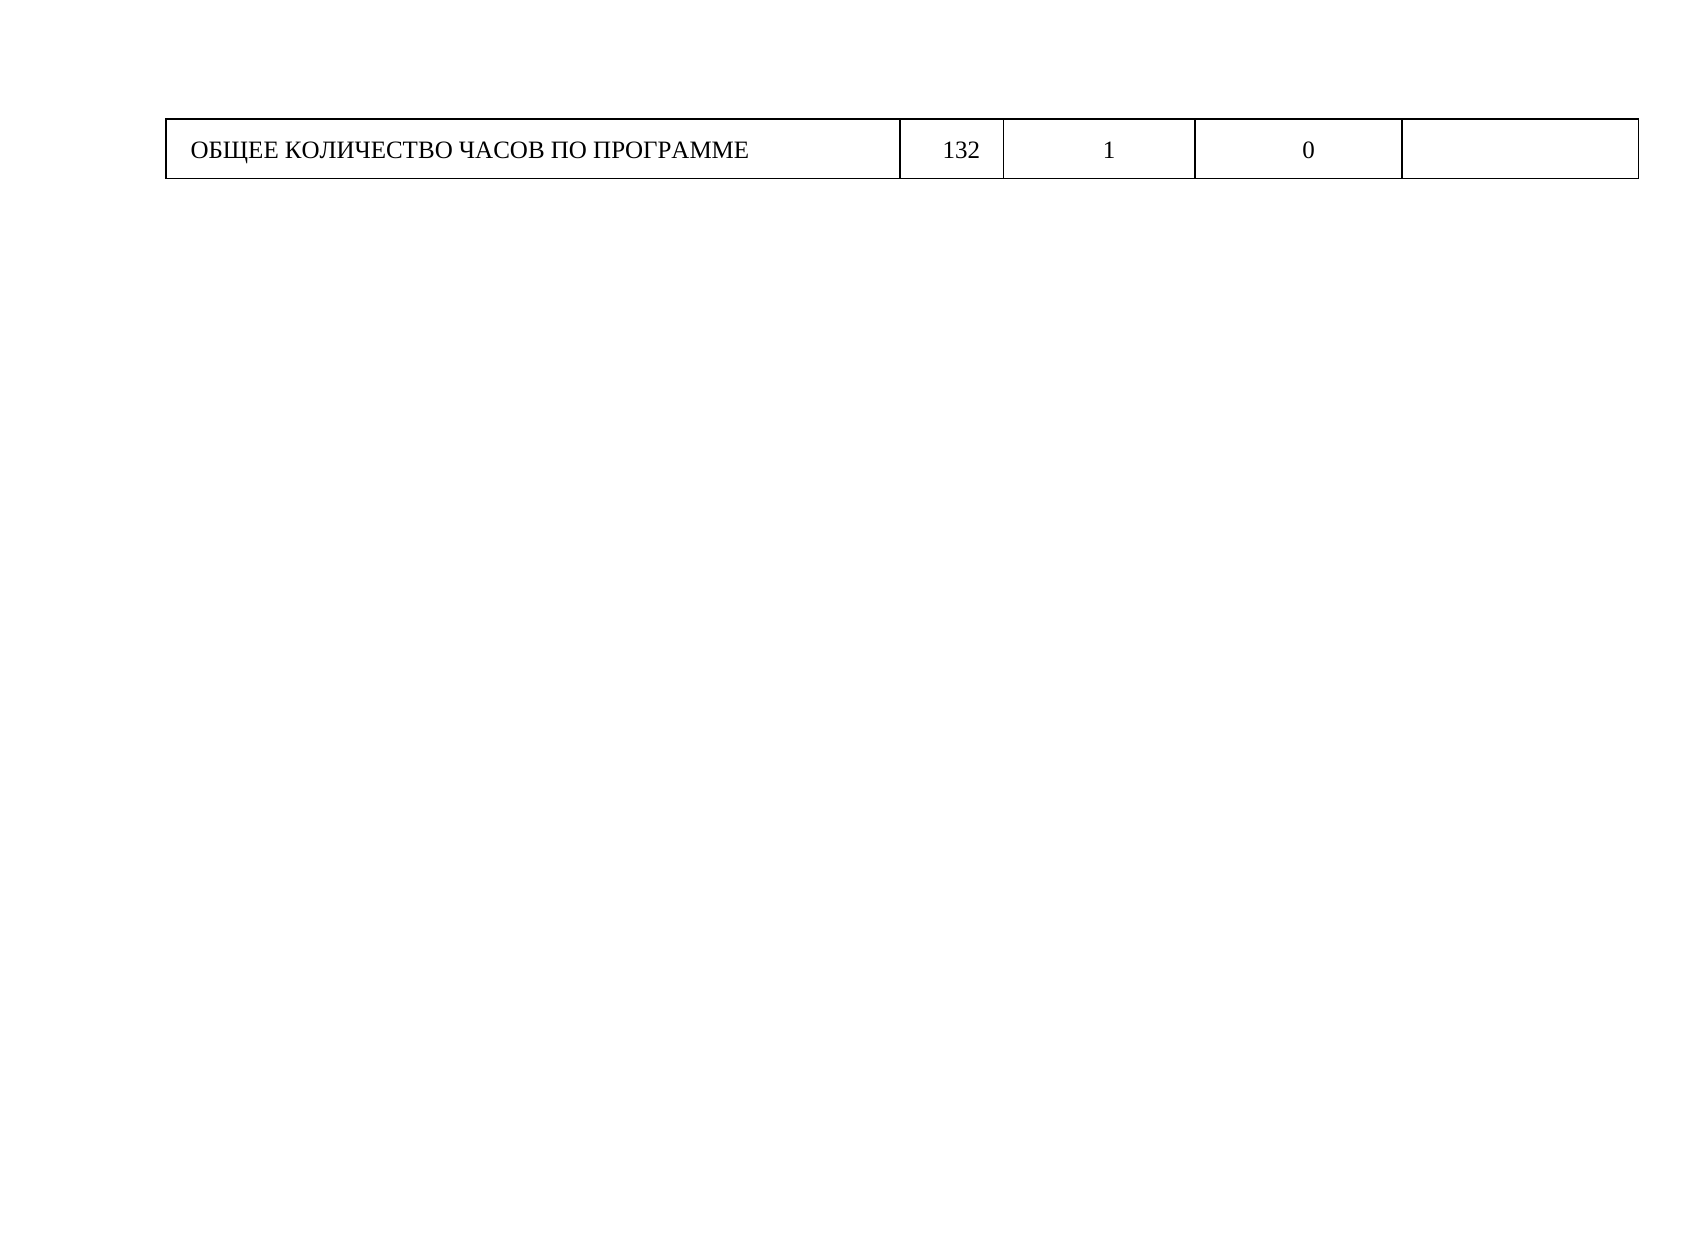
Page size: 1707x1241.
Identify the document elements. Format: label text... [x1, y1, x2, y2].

table_cell 0 [1196, 120, 1401, 178]
table_cell 132 [901, 120, 1003, 178]
table_cell 1 [1004, 120, 1194, 178]
table_cell [1403, 120, 1638, 178]
table_cell ОБЩЕЕ КОЛИЧЕСТВО ЧАСОВ ПО ПРОГРАММЕ [167, 120, 899, 178]
